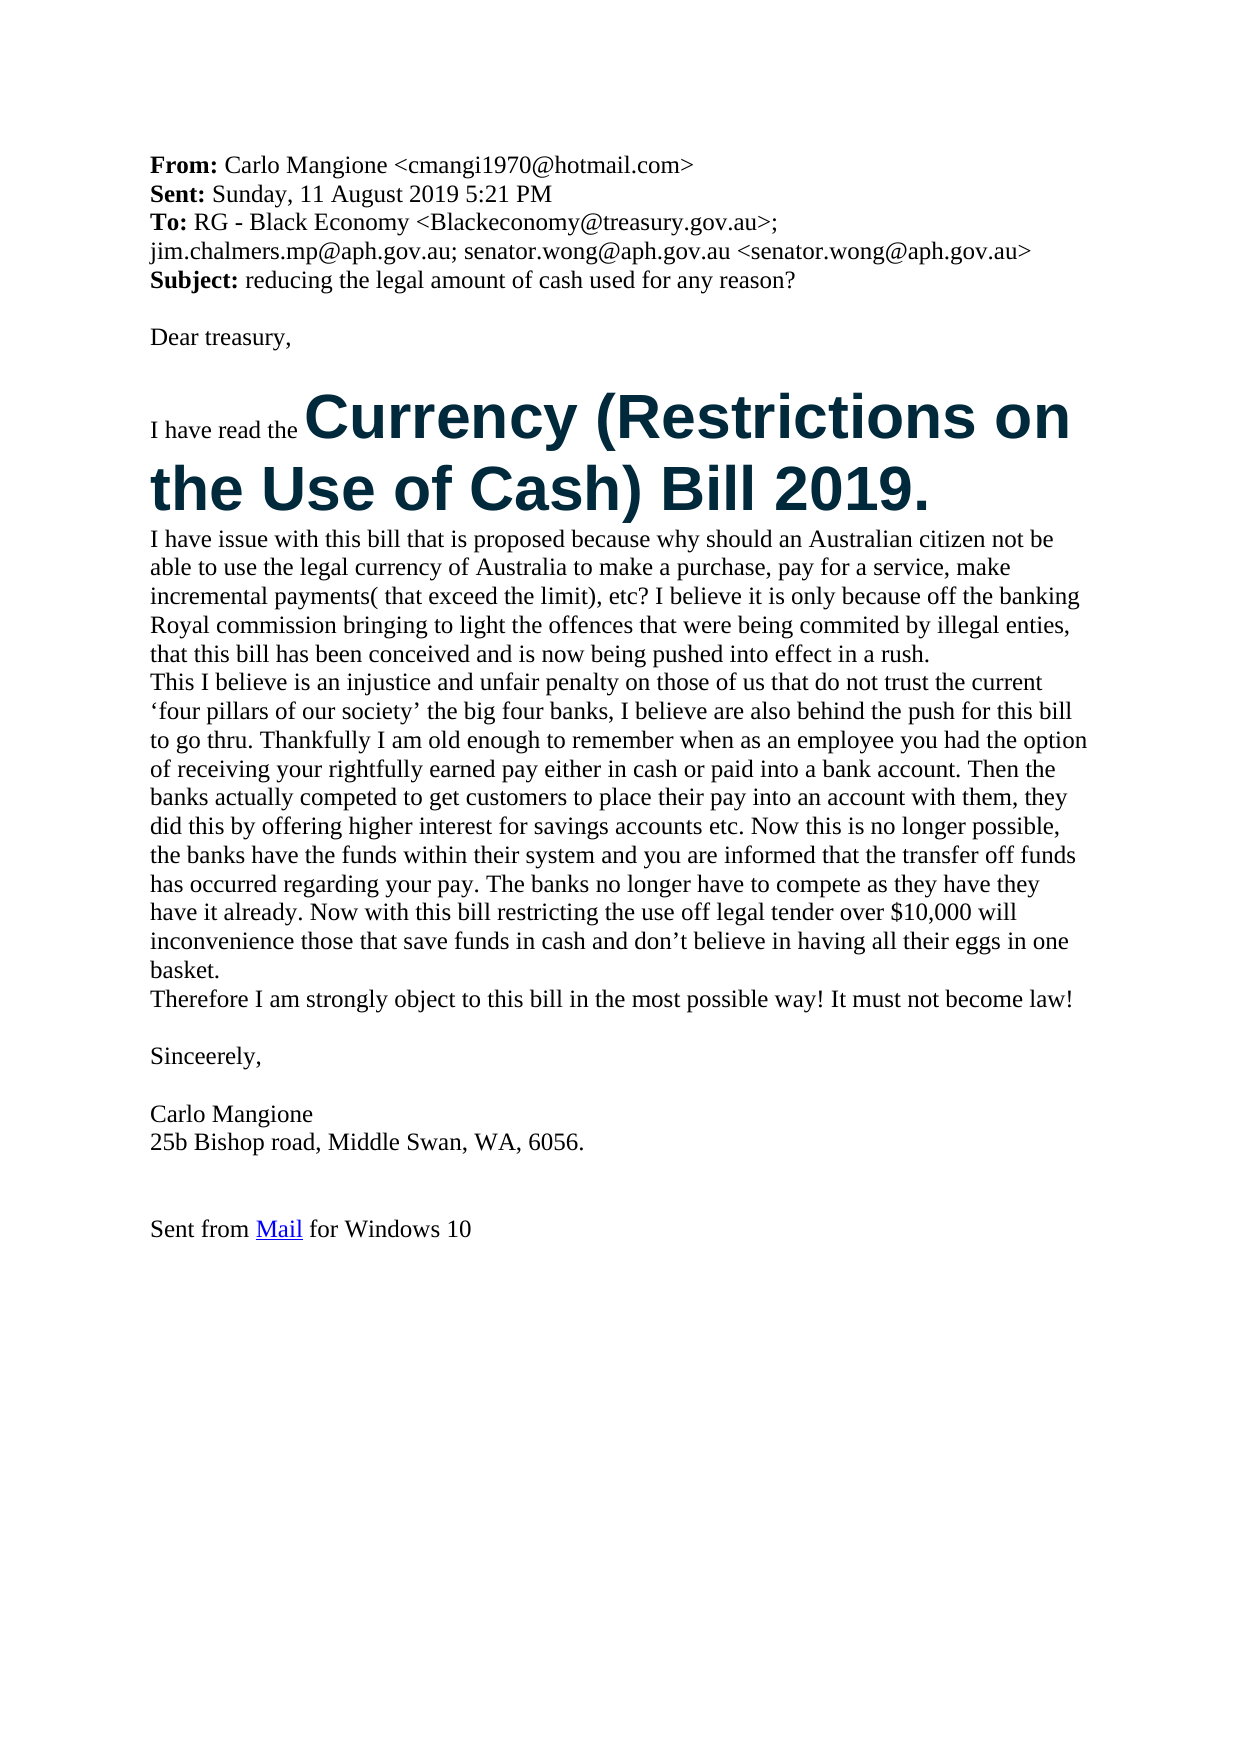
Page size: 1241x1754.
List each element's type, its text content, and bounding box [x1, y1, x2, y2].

text I have read the Currency (Restrictions on the Use of Cash) Bill 2019. [931, 380, 1090, 524]
text 25b Bishop road, Middle Swan, WA, 6056. [150, 1127, 1090, 1156]
text Sinceerely, [150, 1041, 1090, 1070]
text Sent from Mail for Windows 10 [150, 1214, 1090, 1242]
text Dear treasury, [150, 322, 1090, 351]
text Carlo Mangione [150, 1099, 1090, 1127]
text I have issue with this bill that is proposed because why should an Australian citizen not be able to use the legal currency of Australia to make a purchase, pay for a service, make incremental payments( that exceed the limit), etc? I believe it is only because off the banking Royal commission bringing to light the offences that were being commited by illegal enties, that this bill has been conceived and is now being pushed into effect in a rush. [150, 524, 1090, 667]
text This I believe is an injustice and unfair penalty on those of us that do not trust the current ‘four pillars of our society’ the big four banks, I believe are also behind the push for this bill to go thru. Thankfully I am old enough to remember when as an employee you had the option of receiving your rightfully earned pay either in cash or paid into a bank account. Then the banks actually competed to get customers to place their pay into an account with them, they did this by offering higher interest for savings accounts etc. Now this is no longer possible, the banks have the funds within their system and you are informed that the transfer off funds has occurred regarding your pay. The banks no longer have to compete as they have they have it already. Now with this bill restricting the use off legal tender over $10,000 will inconvenience those that save funds in cash and don’t believe in having all their eggs in one basket. [150, 667, 1090, 984]
text From: Carlo Mangione <cmangi1970@hotmail.com> Sent: Sunday, 11 August 2019 5:21 PM To: RG - Black Economy <Blackeconomy@treasury.gov.au>; jim.chalmers.mp@aph.gov.au; senator.wong@aph.gov.au <senator.wong@aph.gov.au> Subject: reducing the legal amount of cash used for any reason? [150, 150, 1090, 294]
text Therefore I am strongly object to this bill in the most possible way! It must not become law! [150, 984, 1090, 1012]
text I have read the Currency (Restrictions on the Use of Cash) Bill 2019. [150, 380, 304, 452]
